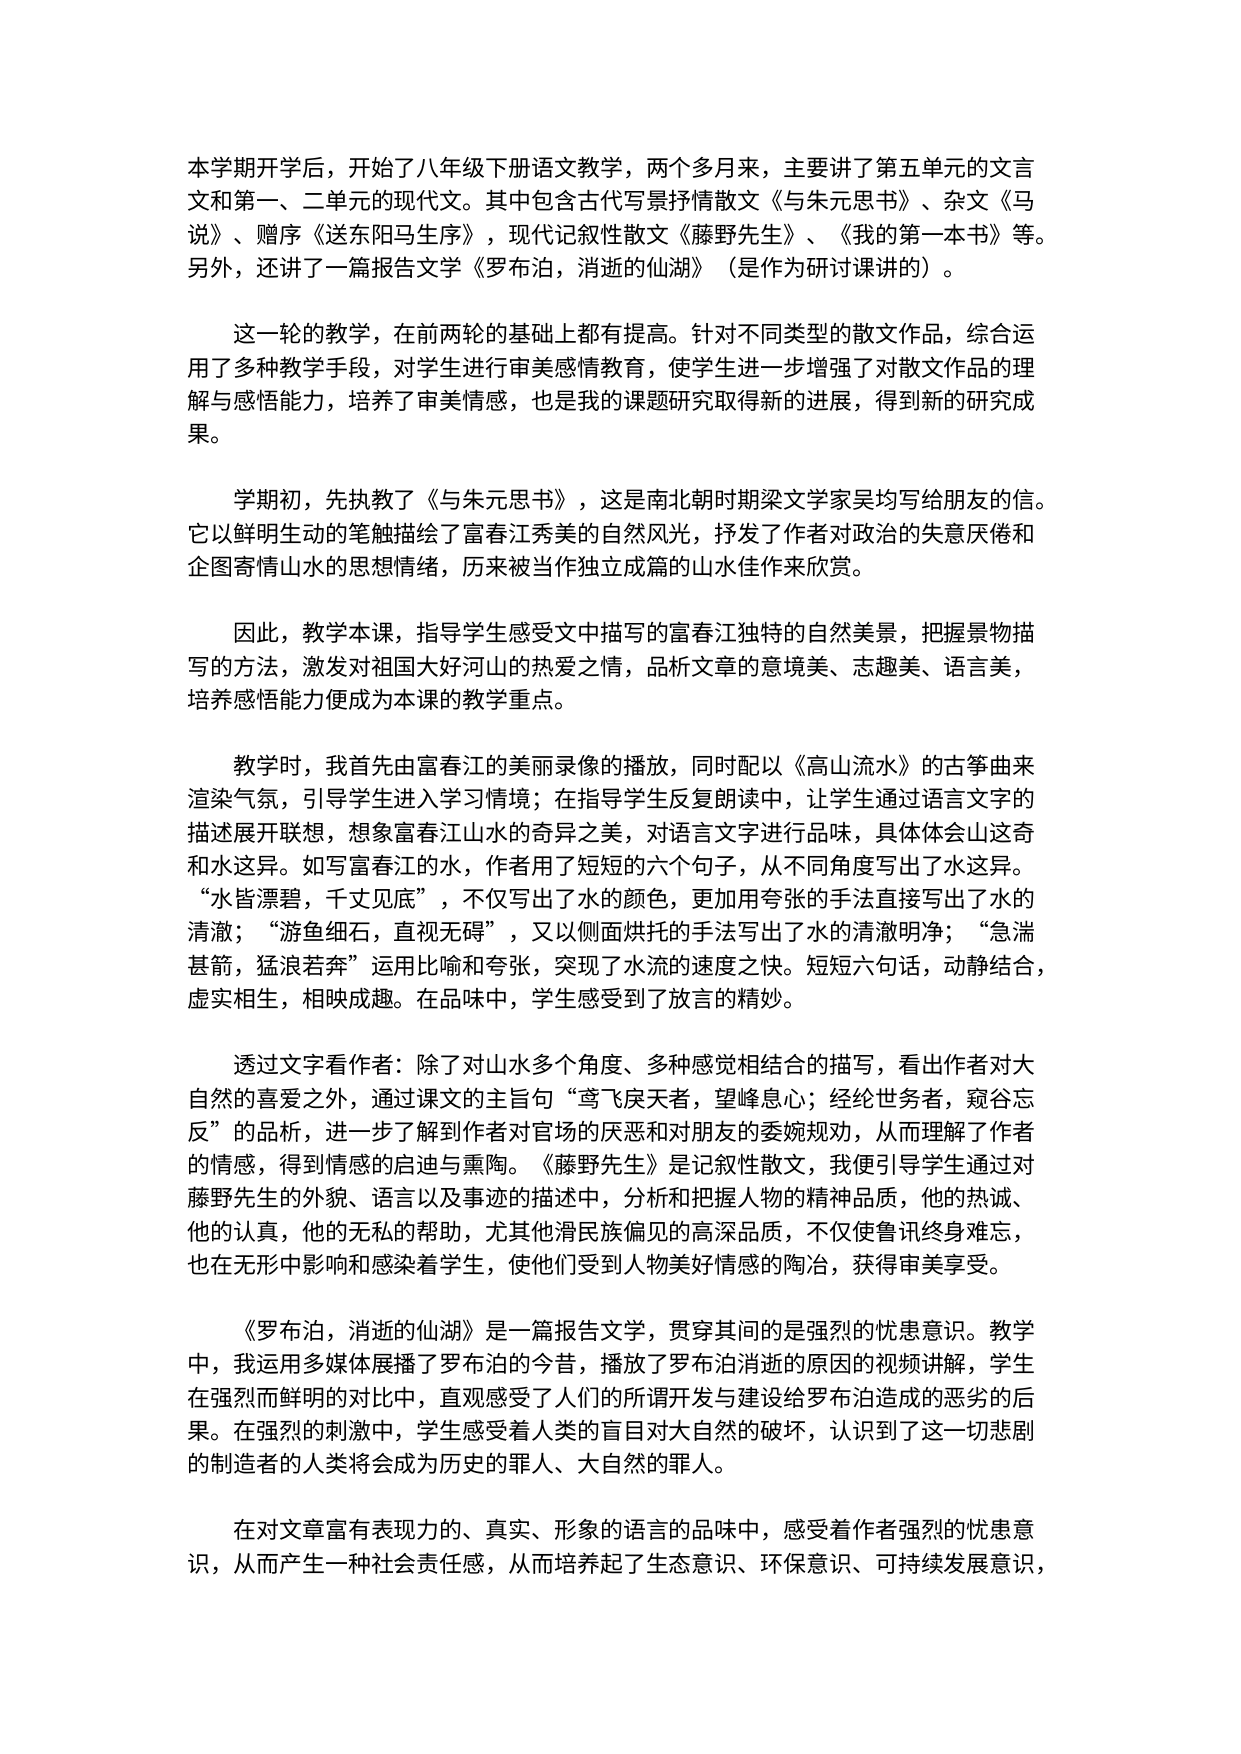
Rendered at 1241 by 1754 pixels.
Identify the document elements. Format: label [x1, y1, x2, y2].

text [187, 150, 1053, 1579]
